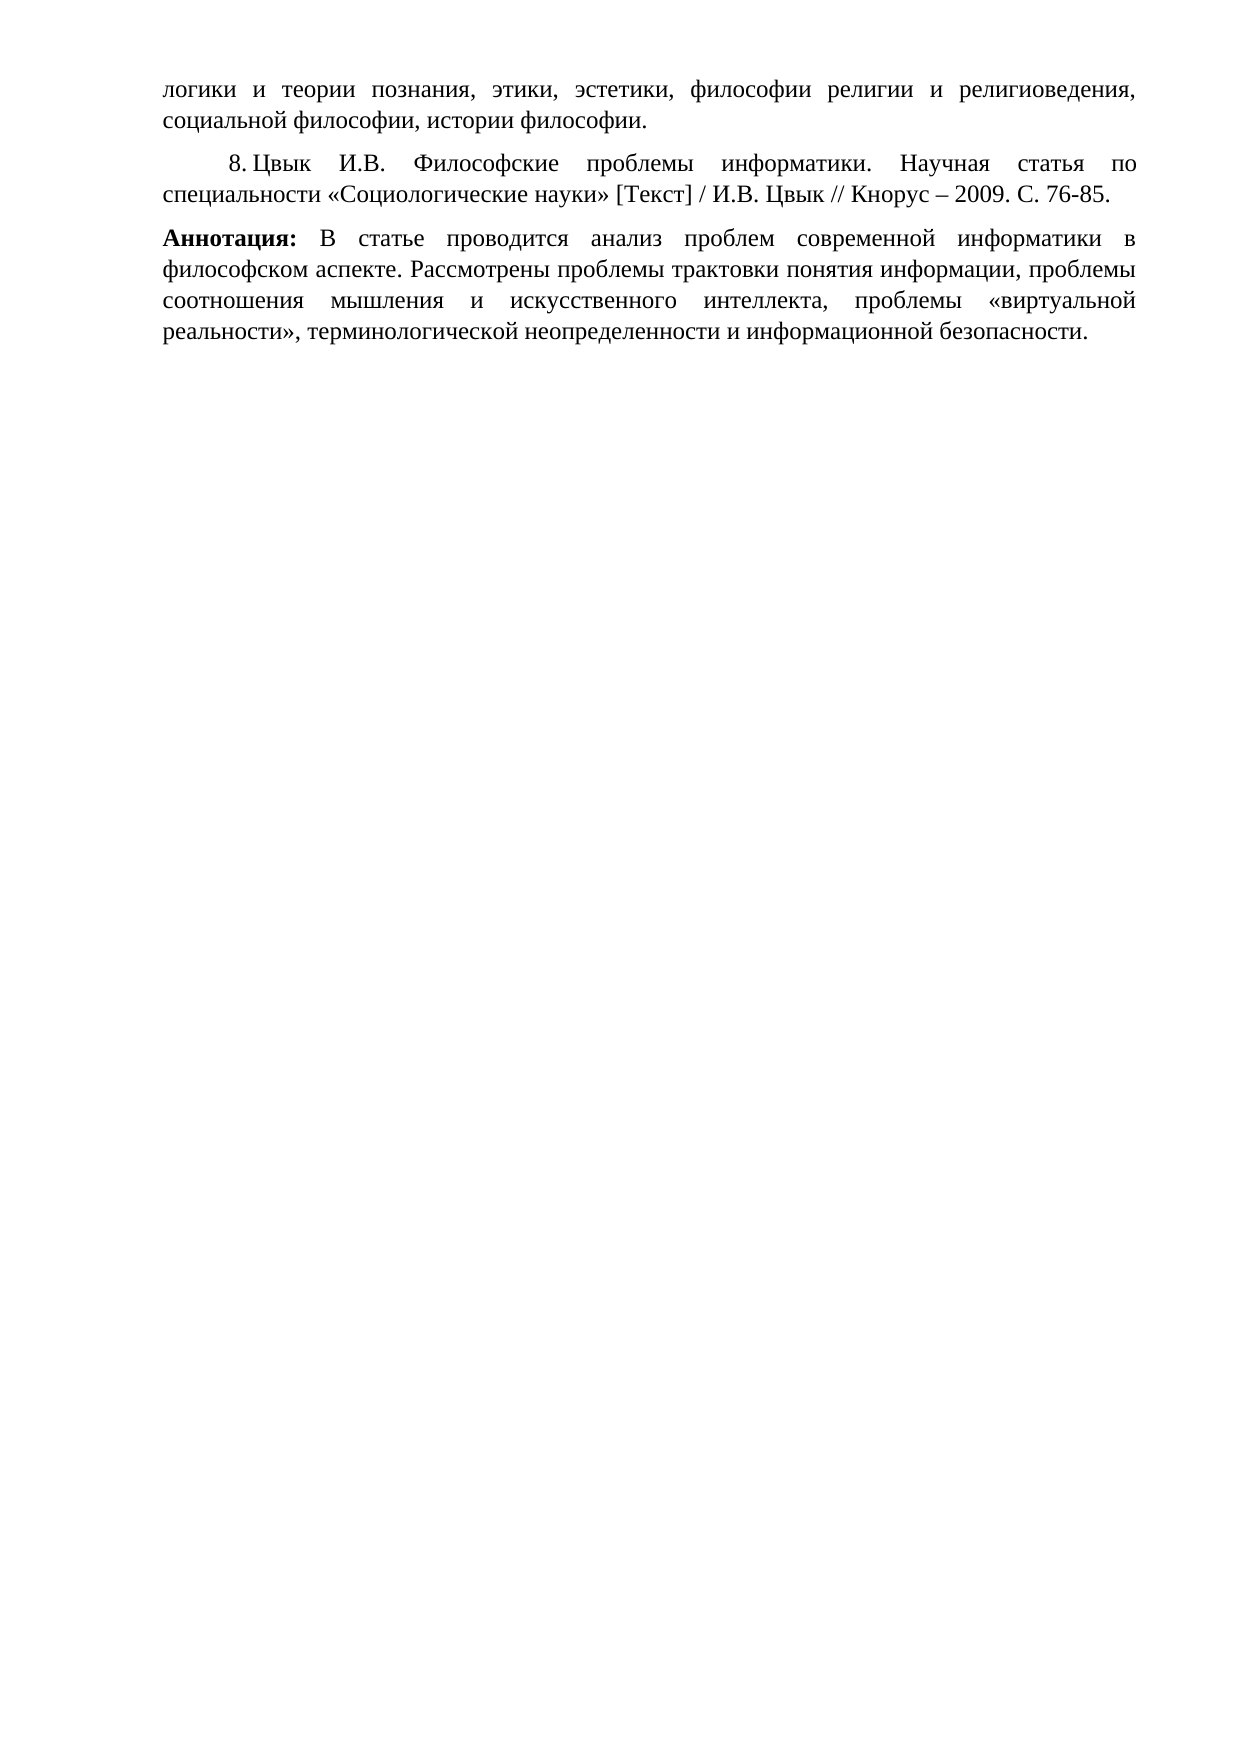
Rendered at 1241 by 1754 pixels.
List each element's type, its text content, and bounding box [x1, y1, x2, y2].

text Аннотация: В статье проводится анализ проблем современной информатики в философском аспекте. Рассмотрены проблемы трактовки понятия информации, проблемы соотношения мышления и искусственного интеллекта, проблемы «виртуальной реальности», терминологической неопределенности и информационной безопасности. [162, 223, 1137, 345]
list Цвык И.В. Философские проблемы информатики. Научная статья по специальности «Социологические науки» [Текст] / И.В. Цвык // Кнорус – 2009. С. 76-85. [162, 148, 1137, 208]
